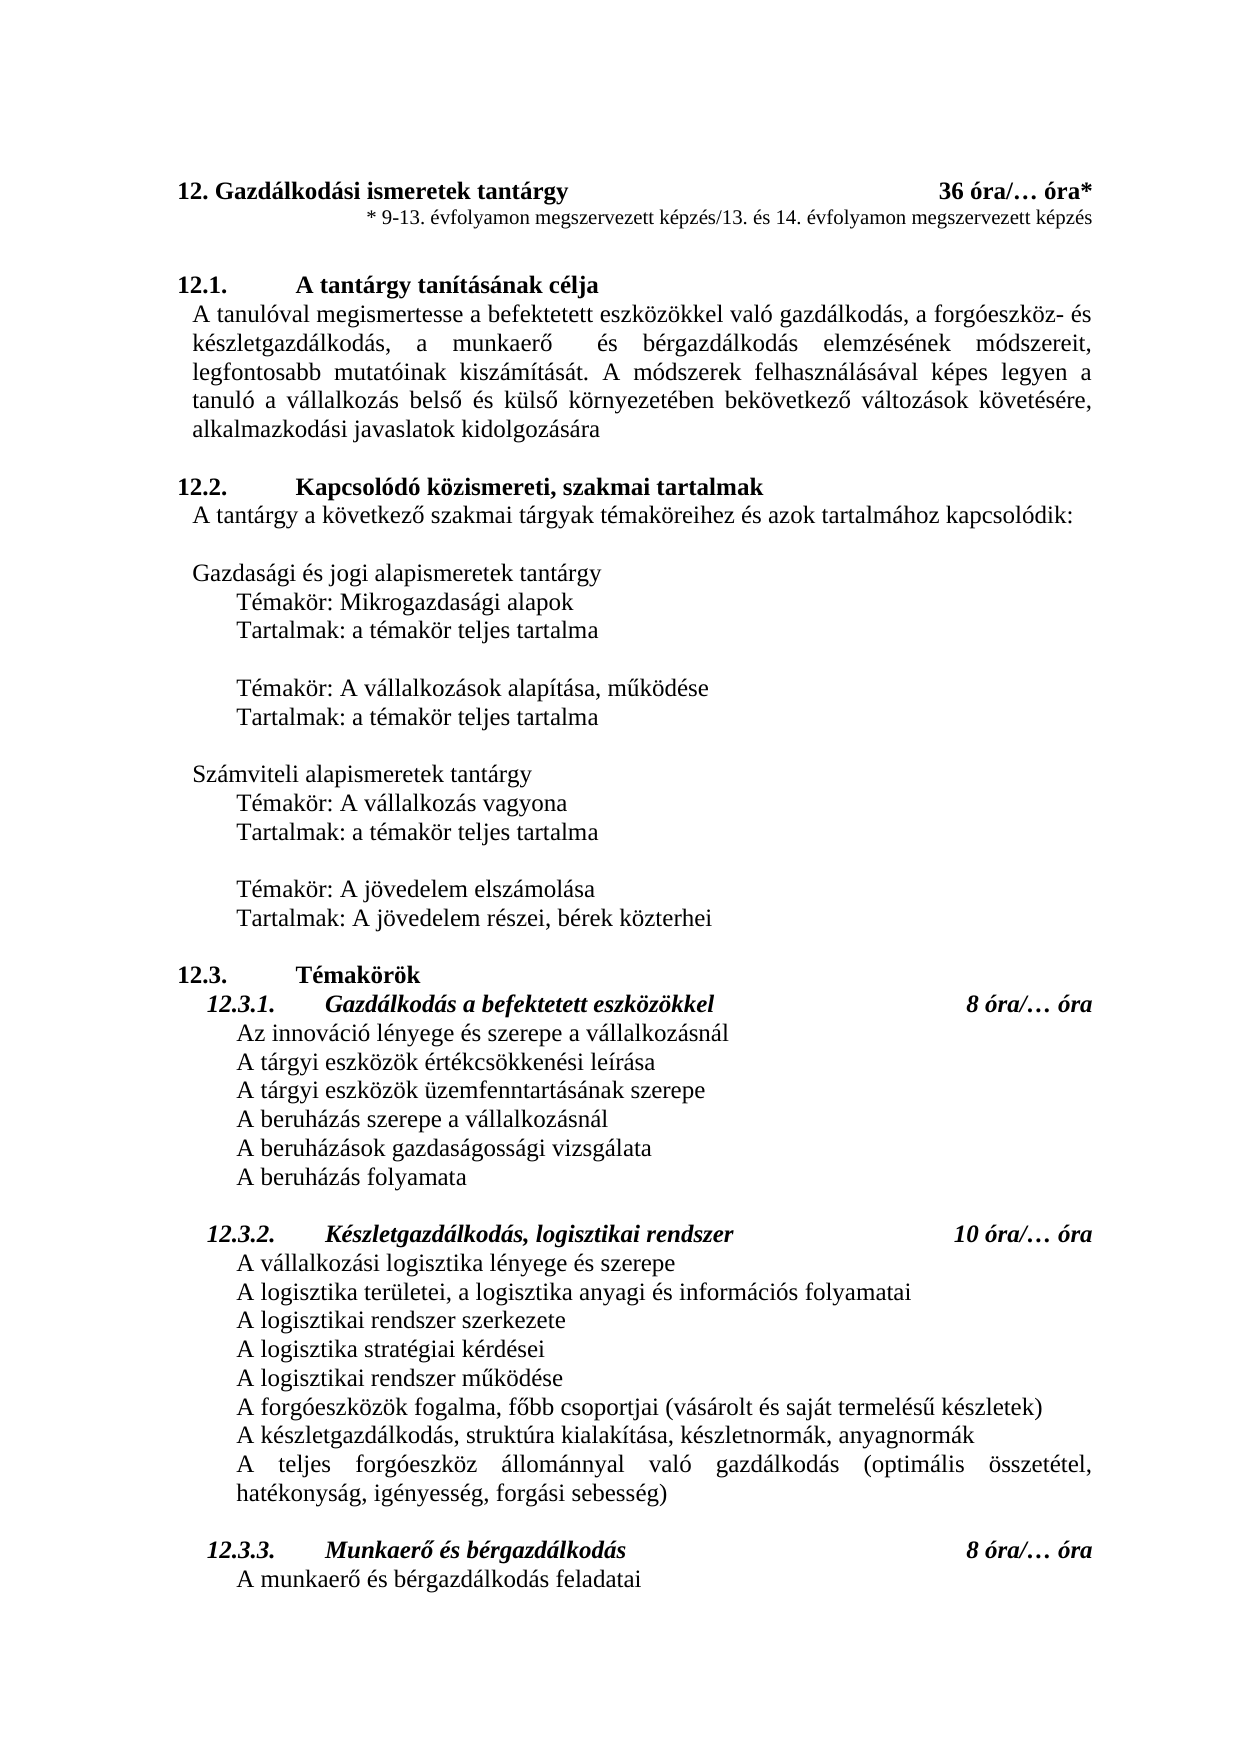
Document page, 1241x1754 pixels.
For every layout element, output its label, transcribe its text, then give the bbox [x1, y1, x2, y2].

text A beruházások gazdaságossági vizsgálata [236, 1133, 1093, 1162]
text Témakör: Mikrogazdasági alapok [236, 587, 1093, 615]
text A munkaerő és bérgazdálkodás feladatai [236, 1564, 1093, 1593]
text Tartalmak: A jövedelem részei, bérek közterhei [236, 903, 1093, 932]
list Gazdálkodási ismeretek tantárgy 36 óra/… óra* [177, 176, 1093, 205]
text Témakör: A vállalkozás vagyona [236, 788, 1093, 817]
list A tantárgy tanításának célja [177, 270, 1093, 299]
text A teljes forgóeszköz állománnyal való gazdálkodás (optimális összetétel, hatékonyság, igényesség, forgási sebesség) [236, 1449, 1093, 1507]
text Tartalmak: a témakör teljes tartalma [236, 615, 1093, 644]
text A tantárgy a következő szakmai tárgyak témaköreihez és azok tartalmához kapcsolódik: [192, 500, 1093, 529]
text A vállalkozási logisztika lényege és szerepe [236, 1248, 1093, 1277]
text Tartalmak: a témakör teljes tartalma [236, 817, 1093, 845]
text * 9-13. évfolyamon megszervezett képzés/13. és 14. évfolyamon megszervezett képzés [148, 205, 1093, 229]
text Az innováció lényege és szerepe a vállalkozásnál [236, 1018, 1093, 1047]
text Témakör: A jövedelem elszámolása [236, 874, 1093, 903]
text A tárgyi eszközök értékcsökkenési leírása [236, 1047, 1093, 1075]
text A készletgazdálkodás, struktúra kialakítása, készletnormák, anyagnormák [236, 1420, 1093, 1449]
text A tanulóval megismertesse a befektetett eszközökkel való gazdálkodás, a forgóeszköz- és készletgazdálkodás, a munkaerő és bérgazdálkodás elemzésének módszereit, legfontosabb mutatóinak kiszámítását. A módszerek felhasználásával képes legyen a tanuló a vállalkozás belső és külső környezetében bekövetkező változások követésére, alkalmazkodási javaslatok kidolgozására [192, 299, 1093, 443]
text Témakör: A vállalkozások alapítása, működése [236, 673, 1093, 702]
list Munkaerő és bérgazdálkodás 8 óra/… óra [207, 1535, 1093, 1564]
text A beruházás folyamata [236, 1162, 1093, 1190]
text A logisztika stratégiai kérdései [236, 1334, 1093, 1363]
text A logisztikai rendszer szerkezete [236, 1305, 1093, 1334]
text Gazdasági és jogi alapismeretek tantárgy [192, 558, 1093, 587]
text A logisztika területei, a logisztika anyagi és információs folyamatai [236, 1277, 1093, 1305]
text A beruházás szerepe a vállalkozásnál [236, 1104, 1093, 1133]
text A forgóeszközök fogalma, főbb csoportjai (vásárolt és saját termelésű készletek) [236, 1392, 1093, 1420]
text A logisztikai rendszer működése [236, 1363, 1093, 1392]
list Témakörök [177, 960, 1093, 989]
text Tartalmak: a témakör teljes tartalma [236, 702, 1093, 730]
list Gazdálkodás a befektetett eszközökkel 8 óra/… óra [207, 989, 1093, 1018]
text A tárgyi eszközök üzemfenntartásának szerepe [236, 1075, 1093, 1104]
list Készletgazdálkodás, logisztikai rendszer 10 óra/… óra [207, 1219, 1093, 1248]
text Számviteli alapismeretek tantárgy [192, 759, 1093, 788]
list Kapcsolódó közismereti, szakmai tartalmak [177, 472, 1093, 500]
